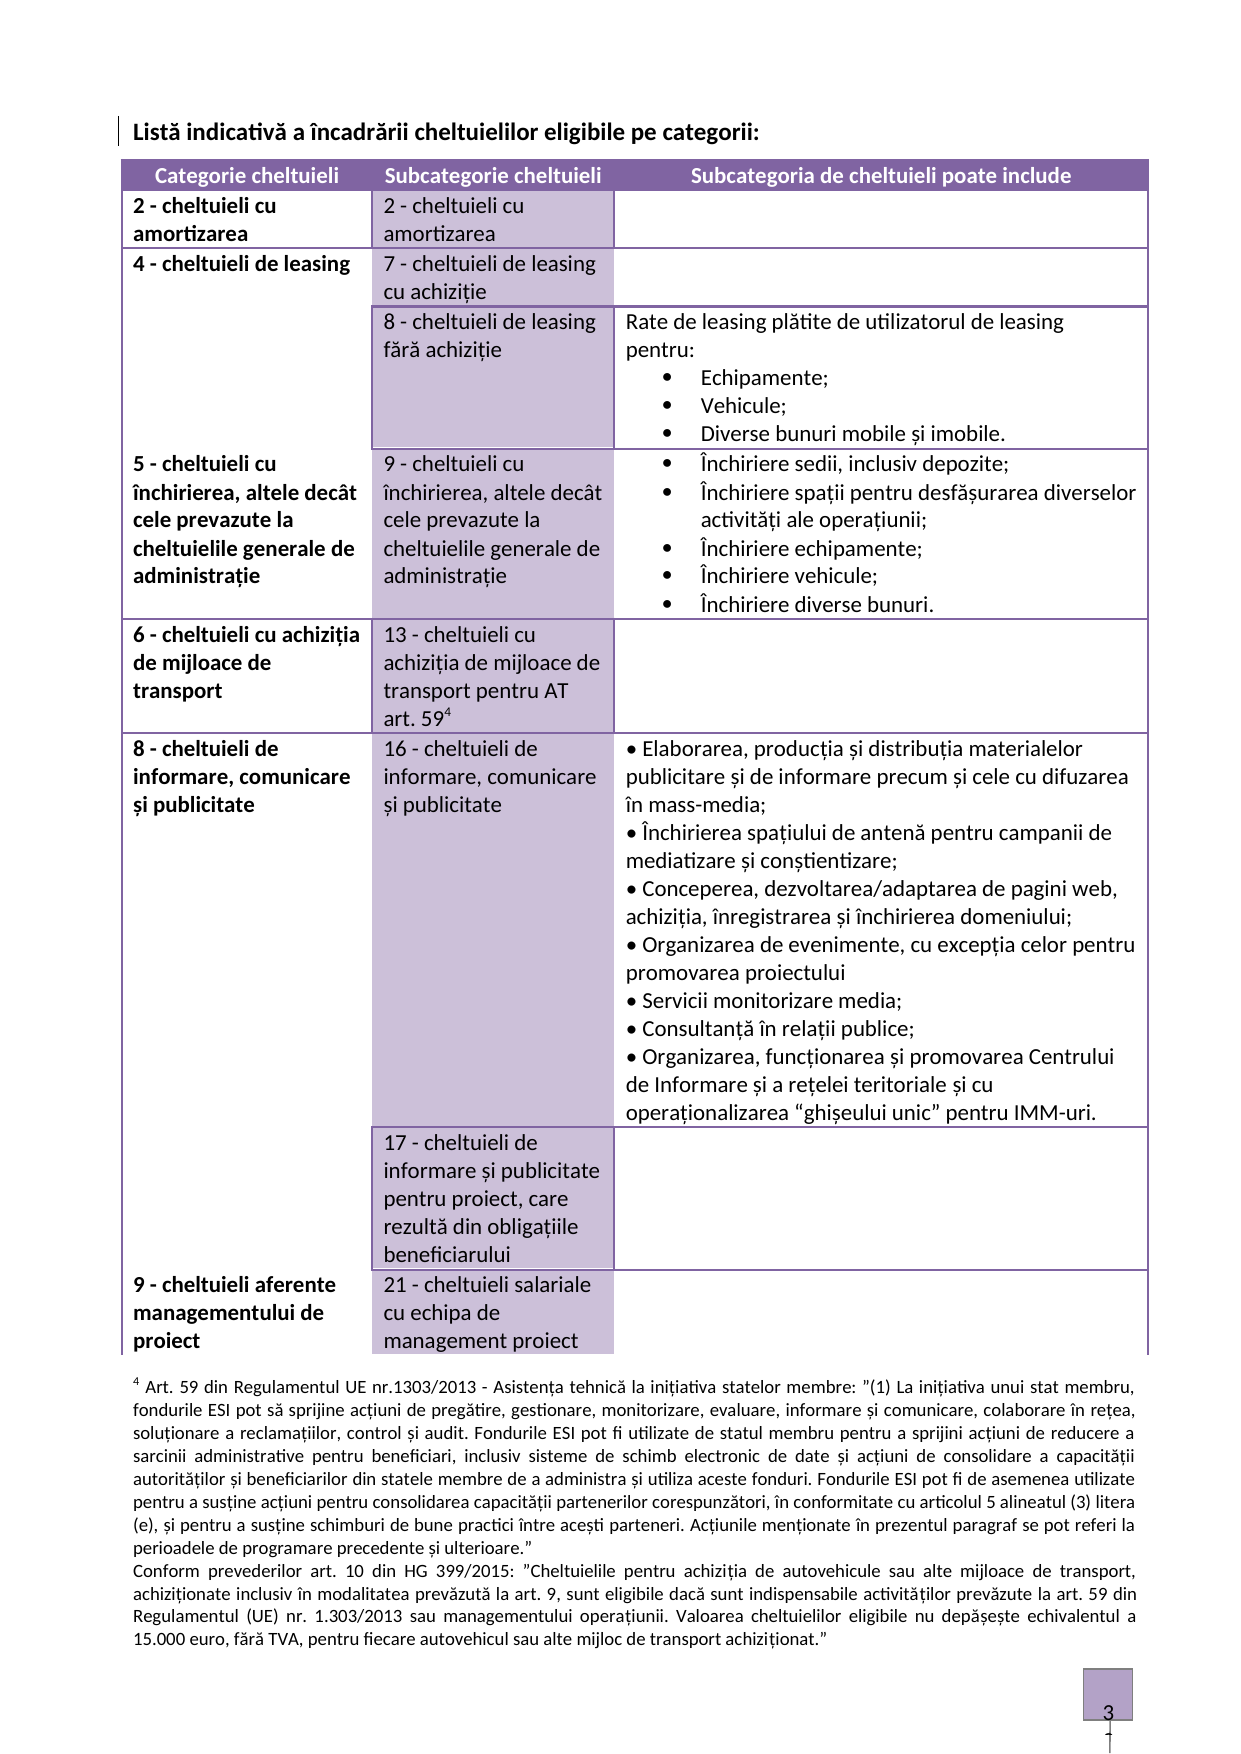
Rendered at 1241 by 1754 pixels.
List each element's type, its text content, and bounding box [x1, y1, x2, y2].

table_cell 6 - cheltuieli cu achiziția de mijloace de transport [123, 620, 371, 732]
table_cell [615, 191, 1147, 247]
table_cell Rate de leasing plătite de utilizatorul de leasing pentru: Echipamente; Vehicule; Diverse bunuri mobile și imobile. [615, 308, 1147, 447]
table_cell 16 - cheltuieli de informare, comunicare și publicitate [372, 734, 614, 1126]
table_cell [614, 1271, 1147, 1354]
table_cell 5 - cheltuieli cu închirierea, altele decât cele prevazute la cheltuielile generale de administrație [123, 448, 372, 618]
table_cell 9 - cheltuieli cu închirierea, altele decât cele prevazute la cheltuielile generale de administrație [372, 450, 614, 618]
table_cell 8 - cheltuieli de leasing fără achiziție [373, 308, 613, 447]
table_cell 17 - cheltuieli de informare și publicitate pentru proiect, care rezultă din obligațiile beneficiarului [373, 1128, 613, 1268]
table_cell Închiriere sedii, inclusiv depozite; Închiriere spații pentru desfășurarea diverselor activități ale operațiunii; Închiriere echipamente; Închiriere vehicule; Închiriere diverse bunuri. [614, 450, 1147, 618]
text Listă indicativă a încadrării cheltuielilor eligibile pe categorii: [133, 116, 1137, 146]
table_cell 7 - cheltuieli de leasing cu achiziție [372, 249, 614, 305]
table_header Subcategoria de cheltuieli poate include [614, 161, 1147, 189]
table_cell 2 - cheltuieli cu amortizarea [373, 191, 613, 247]
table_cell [123, 1269, 372, 1354]
table_cell • Elaborarea, producţia și distribuția materialelor publicitare şi de informare precum și cele cu difuzarea în mass-media; • Închirierea spaţiului de antenă pentru campanii de mediatizare şi conştientizare; • Conceperea, dezvoltarea/adaptarea de pagini web, achiziţia, înregistrarea şi închirierea domeniului; • Organizarea de evenimente, cu excepția celor pentru promovarea proiectului • Servicii monitorizare media; • Consultanţă în relaţii publice; • Organizarea, funcționarea şi promovarea Centrului de Informare și a rețelei teritoriale şi cu operaţionalizarea “ghișeului unic” pentru IMM-uri. [614, 734, 1147, 1126]
table_cell 13 - cheltuieli cu achiziția de mijloace de transport pentru AT art. 59 [373, 620, 613, 732]
table_cell 21 - cheltuieli salariale cu echipa de management proiect [372, 1271, 614, 1354]
table_cell 2 - cheltuieli cu amortizarea [123, 191, 371, 247]
table_cell [614, 249, 1147, 305]
table_cell 4 - cheltuieli de leasing [123, 249, 372, 447]
table_header Categorie cheltuieli [123, 161, 372, 189]
table_cell [615, 1128, 1147, 1268]
table_cell [615, 620, 1147, 732]
table_header Subcategorie cheltuieli [372, 161, 614, 189]
table_cell 8 - cheltuieli de informare, comunicare și publicitate [123, 734, 372, 1268]
